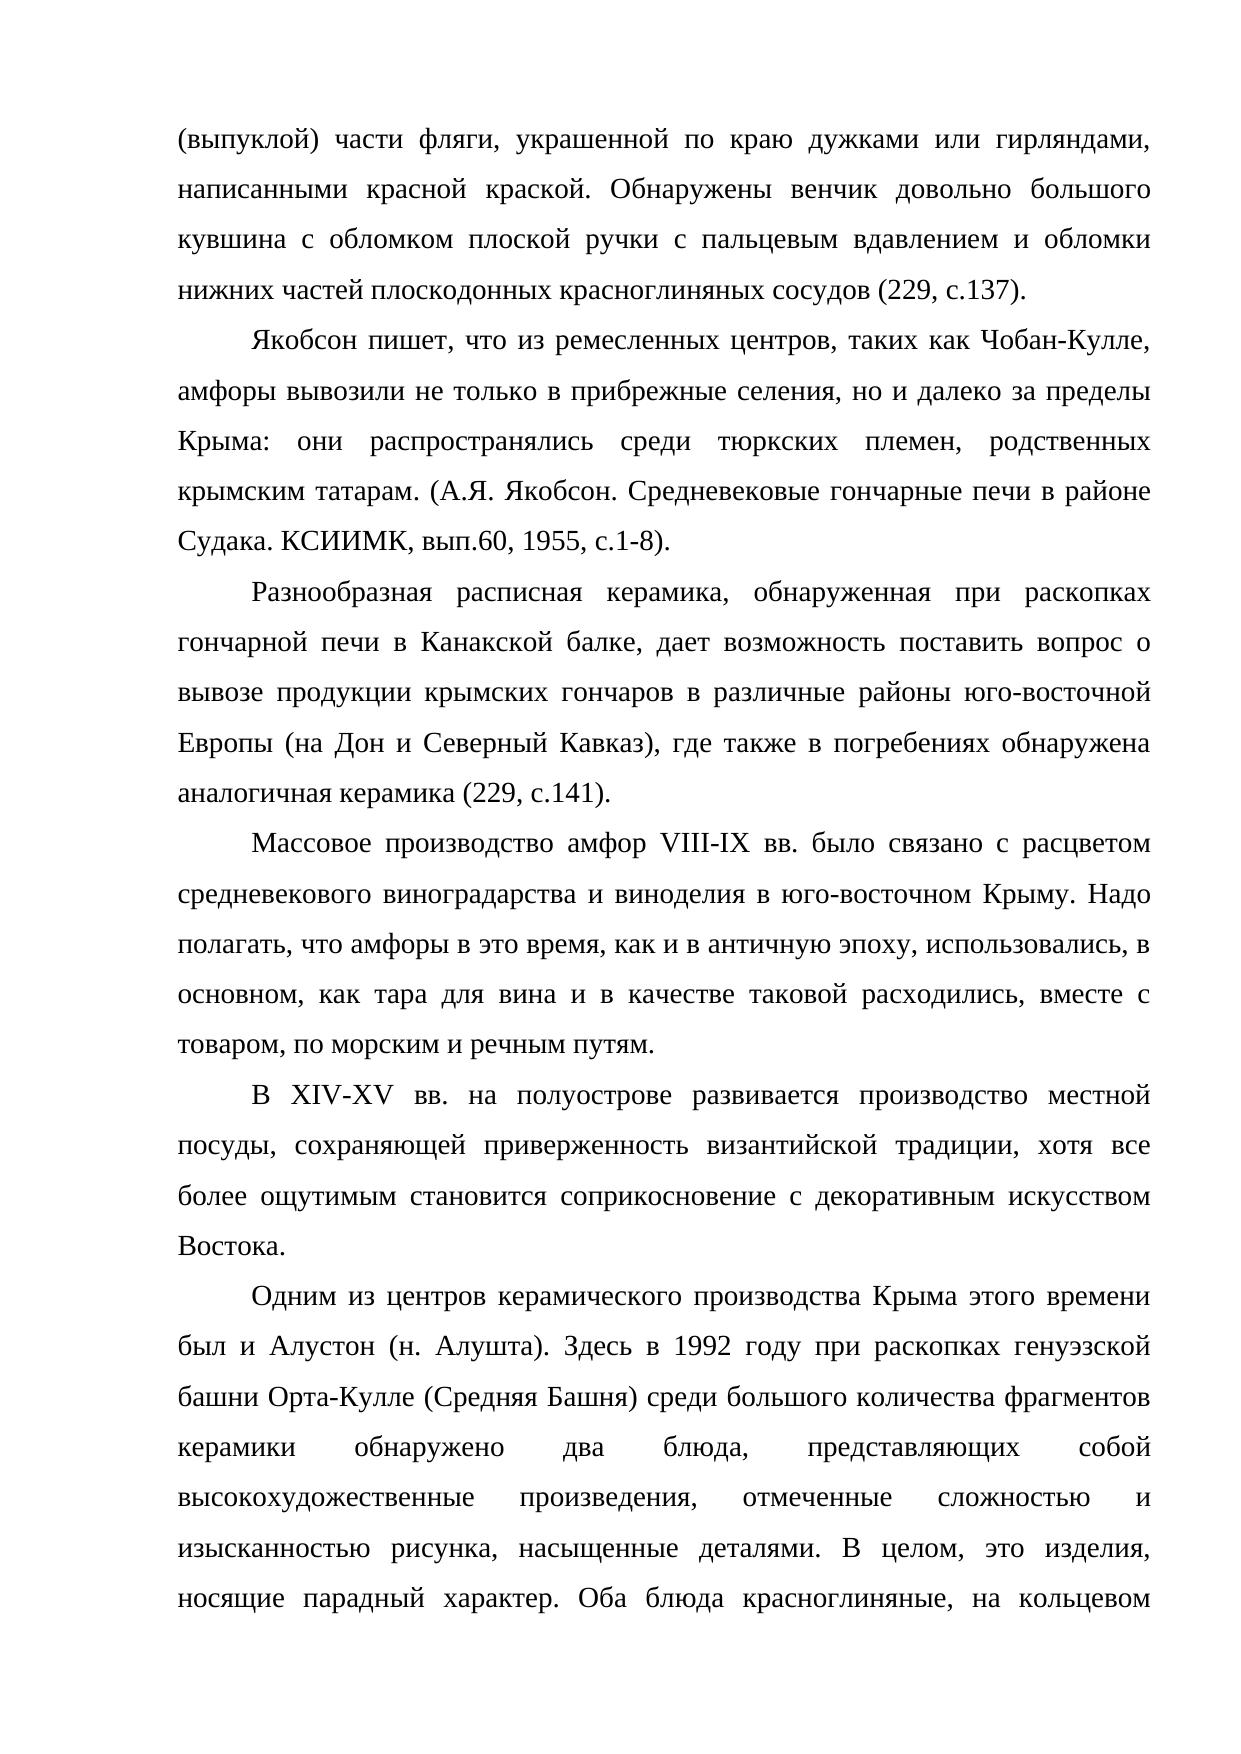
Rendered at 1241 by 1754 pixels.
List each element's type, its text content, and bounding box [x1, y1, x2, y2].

text Разнообразная расписная керамика, обнаруженная при раскопках гончарной печи в Канакской балке, дает возможность поставить вопрос о вывозе продукции крымских гончаров в различные районы юго-восточной Европы (на Дон и Северный Кавказ), где также в погребениях обнаружена аналогичная керамика (229, с.141). [177, 574, 1152, 809]
text Якобсон пишет, что из ремесленных центров, таких как Чобан-Кулле, амфоры вывозили не только в прибрежные селения, но и далеко за пределы Крыма: они распространялись среди тюркских племен, родственных крымским татарам. (А.Я. Якобсон. Средневековые гончарные печи в районе Судака. КСИИМК, вып.60, 1955, с.1-8). [177, 322, 1152, 557]
text Массовое производство амфор VIII-IX вв. было связано с расцветом средневекового виноградарства и виноделия в юго-восточном Крыму. Надо полагать, что амфоры в это время, как и в античную эпоху, использовались, в основном, как тара для вина и в качестве таковой расходились, вместе с товаром, по морским и речным путям. [177, 825, 1152, 1060]
text В XIV-XV вв. на полуострове развивается производство местной посуды, сохраняющей приверженность византийской традиции, хотя все более ощутимым становится соприкосновение с декоративным искусством Востока. [177, 1077, 1152, 1261]
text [177, 121, 1152, 306]
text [177, 1278, 1152, 1614]
